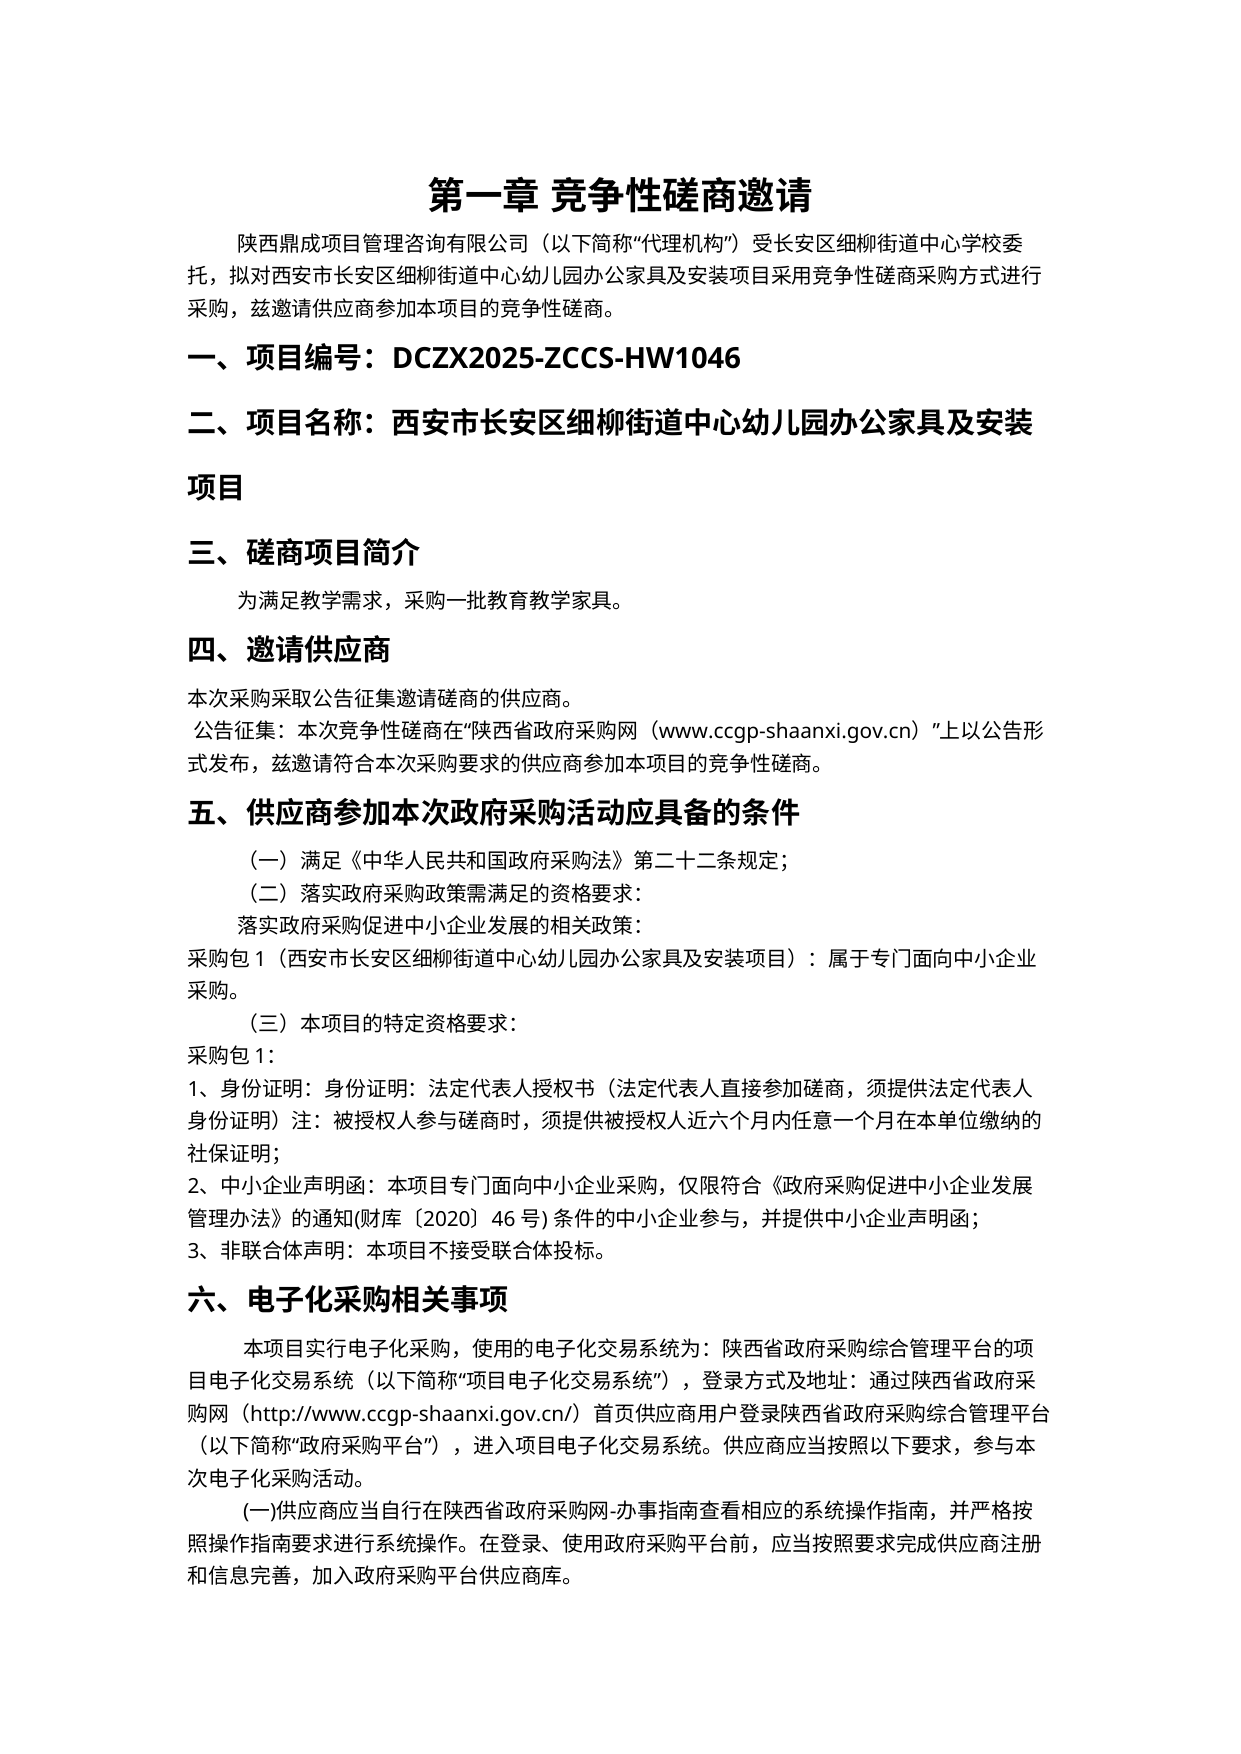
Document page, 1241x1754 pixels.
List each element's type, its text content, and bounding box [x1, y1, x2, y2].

text 一、项目编号：DCZX2025-ZCCS-HW1046 [187, 324, 1053, 389]
text 三、磋商项目简介 [187, 519, 1053, 584]
text 1、身份证明：身份证明：法定代表人授权书（法定代表人直接参加磋商，须提供法定代表人身份证明）注：被授权人参与磋商时，须提供被授权人近六个月内任意一个月在本单位缴纳的社保证明； [187, 1072, 1053, 1169]
text 四、邀请供应商 [187, 617, 1053, 682]
text 本次采购采取公告征集邀请磋商的供应商。 [187, 682, 1053, 714]
text 落实政府采购促进中小企业发展的相关政策： [187, 909, 1053, 942]
text 公告征集：本次竞争性磋商在“陕西省政府采购网（www.ccgp-shaanxi.gov.cn）”上以公告形式发布，兹邀请符合本次采购要求的供应商参加本项目的竞争性磋商。 [187, 714, 1053, 779]
text 3、非联合体声明：本项目不接受联合体投标。 [187, 1234, 1053, 1267]
text 采购包1： [187, 1039, 1053, 1072]
text （三）本项目的特定资格要求： [187, 1007, 1053, 1039]
text 2、中小企业声明函：本项目专门面向中小企业采购，仅限符合《政府采购促进中小企业发展管理办法》的通知(财库〔2020〕46 号) 条件的中小企业参与，并提供中小企业声明函； [187, 1169, 1053, 1234]
text 二、项目名称：西安市长安区细柳街道中心幼儿园办公家具及安装项目 [187, 389, 1053, 519]
text （二）落实政府采购政策需满足的资格要求： [187, 877, 1053, 909]
text 六、电子化采购相关事项 [187, 1267, 1053, 1332]
text （一）满足《中华人民共和国政府采购法》第二十二条规定； [187, 844, 1053, 877]
text 陕西鼎成项目管理咨询有限公司（以下简称“代理机构”）受长安区细柳街道中心学校委托，拟对西安市长安区细柳街道中心幼儿园办公家具及安装项目采用竞争性磋商采购方式进行采购，兹邀请供应商参加本项目的竞争性磋商。 [187, 227, 1053, 324]
text 第一章 竞争性磋商邀请 [187, 162, 1053, 227]
text 采购包1（西安市长安区细柳街道中心幼儿园办公家具及安装项目）：属于专门面向中小企业采购。 [187, 942, 1053, 1007]
text 本项目实行电子化采购，使用的电子化交易系统为：陕西省政府采购综合管理平台的项目电子化交易系统（以下简称“项目电子化交易系统”），登录方式及地址：通过陕西省政府采购网（http://www.ccgp-shaanxi.gov.cn/）首页供应商用户登录陕西省政府采购综合管理平台（以下简称“政府采购平台”），进入项目电子化交易系统。供应商应当按照以下要求，参与本次电子化采购活动。 [187, 1332, 1053, 1494]
text 五、供应商参加本次政府采购活动应具备的条件 [187, 779, 1053, 844]
text 为满足教学需求，采购一批教育教学家具。 [187, 584, 1053, 617]
text (一)供应商应当自行在陕西省政府采购网-办事指南查看相应的系统操作指南，并严格按照操作指南要求进行系统操作。在登录、使用政府采购平台前，应当按照要求完成供应商注册和信息完善，加入政府采购平台供应商库。 [187, 1494, 1053, 1592]
